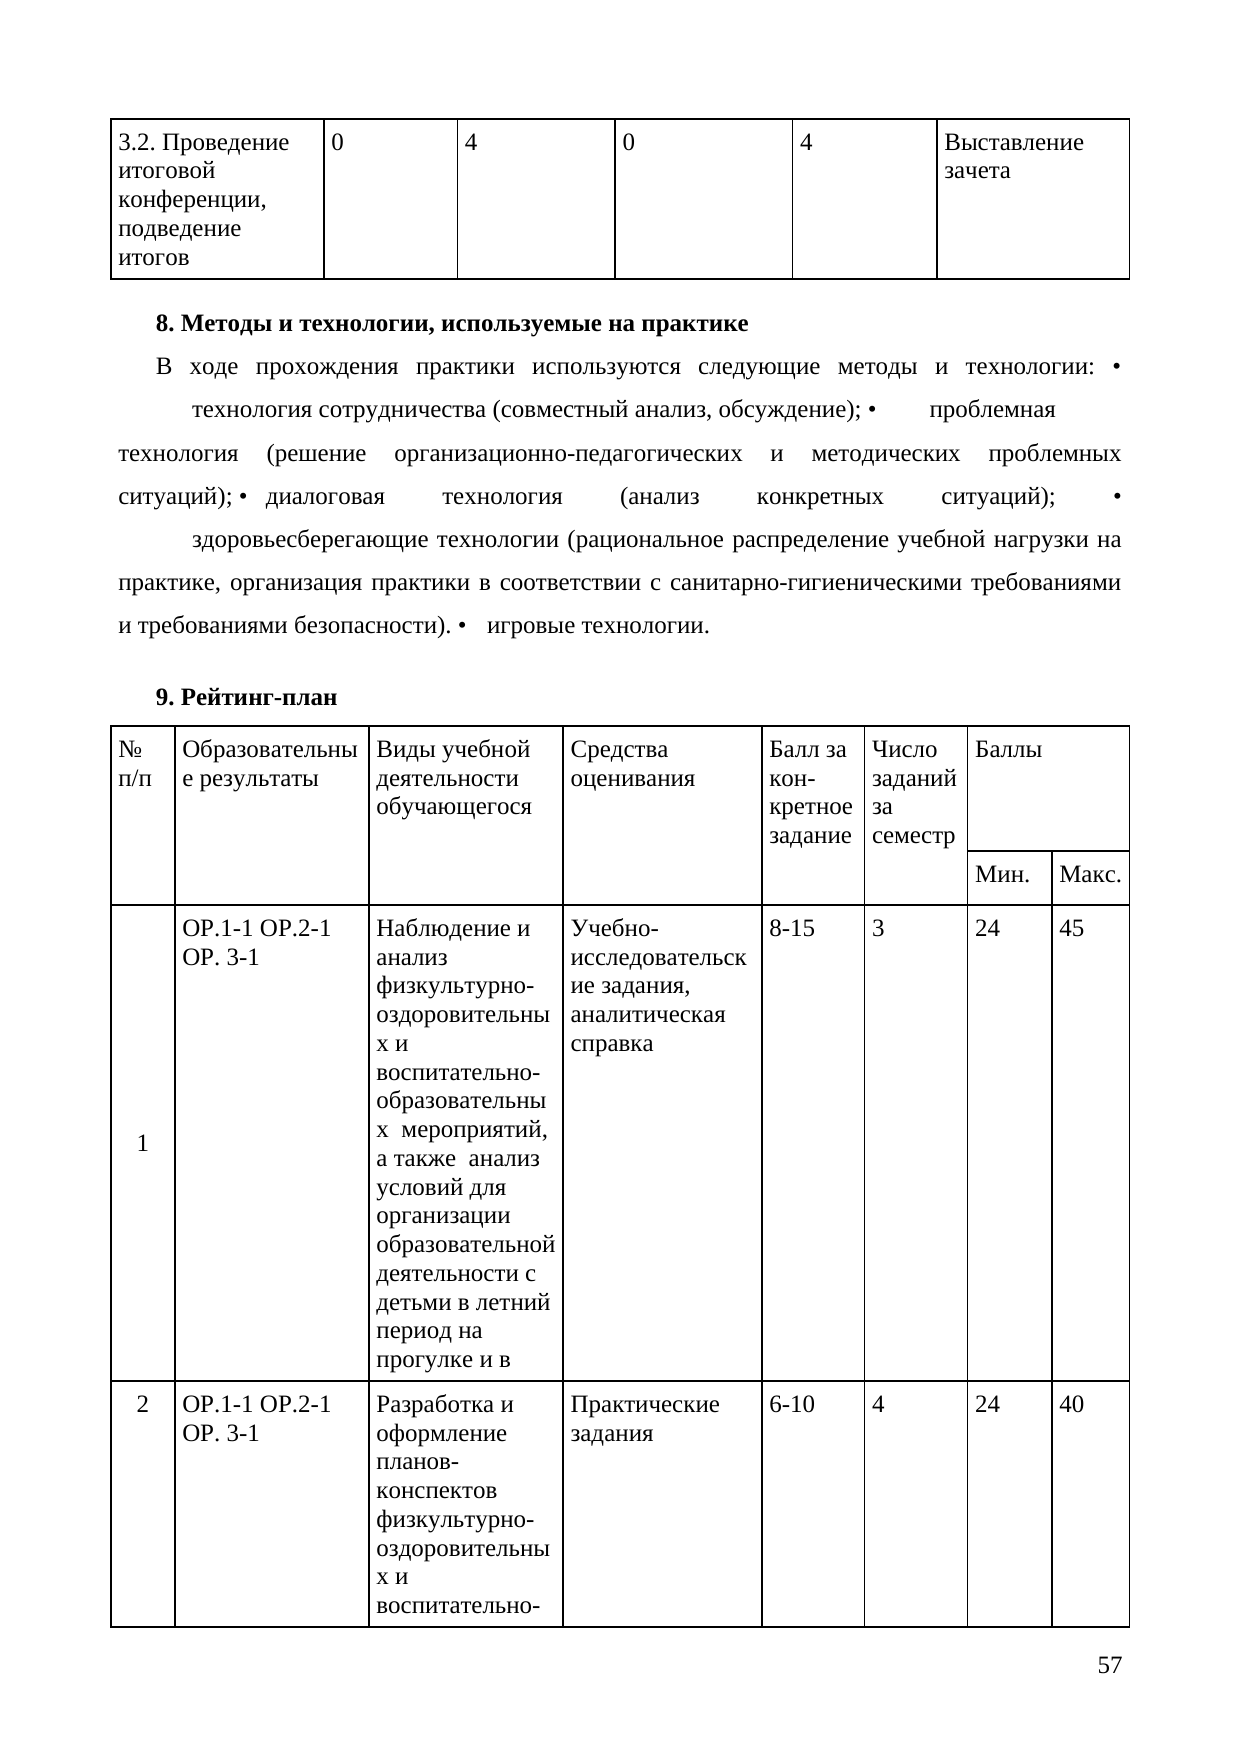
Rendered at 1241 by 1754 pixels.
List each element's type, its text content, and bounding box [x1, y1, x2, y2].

table_cell 3 [865, 906, 967, 1380]
table_cell 0 [325, 120, 457, 278]
table_cell Практические задания [564, 1382, 761, 1626]
subtitle 9. Рейтинг-план [118, 682, 1122, 711]
table_cell Наблюдение и анализ физкультурно-оздоровительных и воспитательно-образовательных мероприятий, а также анализ условий для организации образовательной деятельности с детьми в летний период на прогулке и в [370, 906, 562, 1380]
table_cell 4 [793, 120, 936, 278]
table_header Средства оценивания [564, 727, 761, 904]
table_header Виды учебной деятельности обучающегося [370, 727, 562, 904]
table_cell ОР.1-1 ОР.2-1 ОР. 3-1 [176, 1382, 368, 1626]
table_header Число заданий за семестр [865, 727, 967, 904]
table_cell Разработка и оформление планов-конспектов физкультурно-оздоровительных и воспитательно-образовательных мероприятий с детьми [370, 1382, 562, 1626]
table_cell 24 [968, 1382, 1051, 1626]
table_header Баллы [968, 727, 1129, 850]
table_cell Макс. [1053, 852, 1129, 904]
table_cell 4 [458, 120, 614, 278]
text В ходе прохождения практики используются следующие методы и технологии: • технология сотрудничества (совместный анализ, обсуждение); • проблемная технология (решение организационно-педагогических и методических проблемных ситуаций); • диалоговая технология (анализ конкретных ситуаций); • здоровьесберегающие технологии (рациональное распределение учебной нагрузки на практике, организация практики в соответствии с санитарно-гигиеническими требованиями и требованиями безопасности). • игровые технологии. [118, 351, 1122, 639]
table_cell 6-10 [763, 1382, 864, 1626]
subtitle 8. Методы и технологии, используемые на практике [118, 308, 1122, 337]
table_cell Учебно-исследовательские задания, аналитическая справка [564, 906, 761, 1380]
table_cell 4 [865, 1382, 967, 1626]
table_header Образовательные результаты [176, 727, 368, 904]
table_header № п/п [112, 727, 174, 904]
table_cell 0 [616, 120, 792, 278]
table_cell 45 [1053, 906, 1129, 1380]
table_cell 40 [1053, 1382, 1129, 1626]
table_cell ОР.1-1 ОР.2-1 ОР. 3-1 [176, 906, 368, 1380]
table_cell 8-15 [763, 906, 864, 1380]
table_cell 3.2. Проведение итоговой конференции, подведение итогов [112, 120, 323, 278]
table_header Балл за кон-кретное задание [763, 727, 864, 904]
table_cell Мин. [968, 852, 1051, 904]
table_cell 1 [112, 906, 174, 1380]
table_cell 24 [968, 906, 1051, 1380]
table_cell Выставление зачета [938, 120, 1129, 278]
table_cell 2 [112, 1382, 174, 1626]
